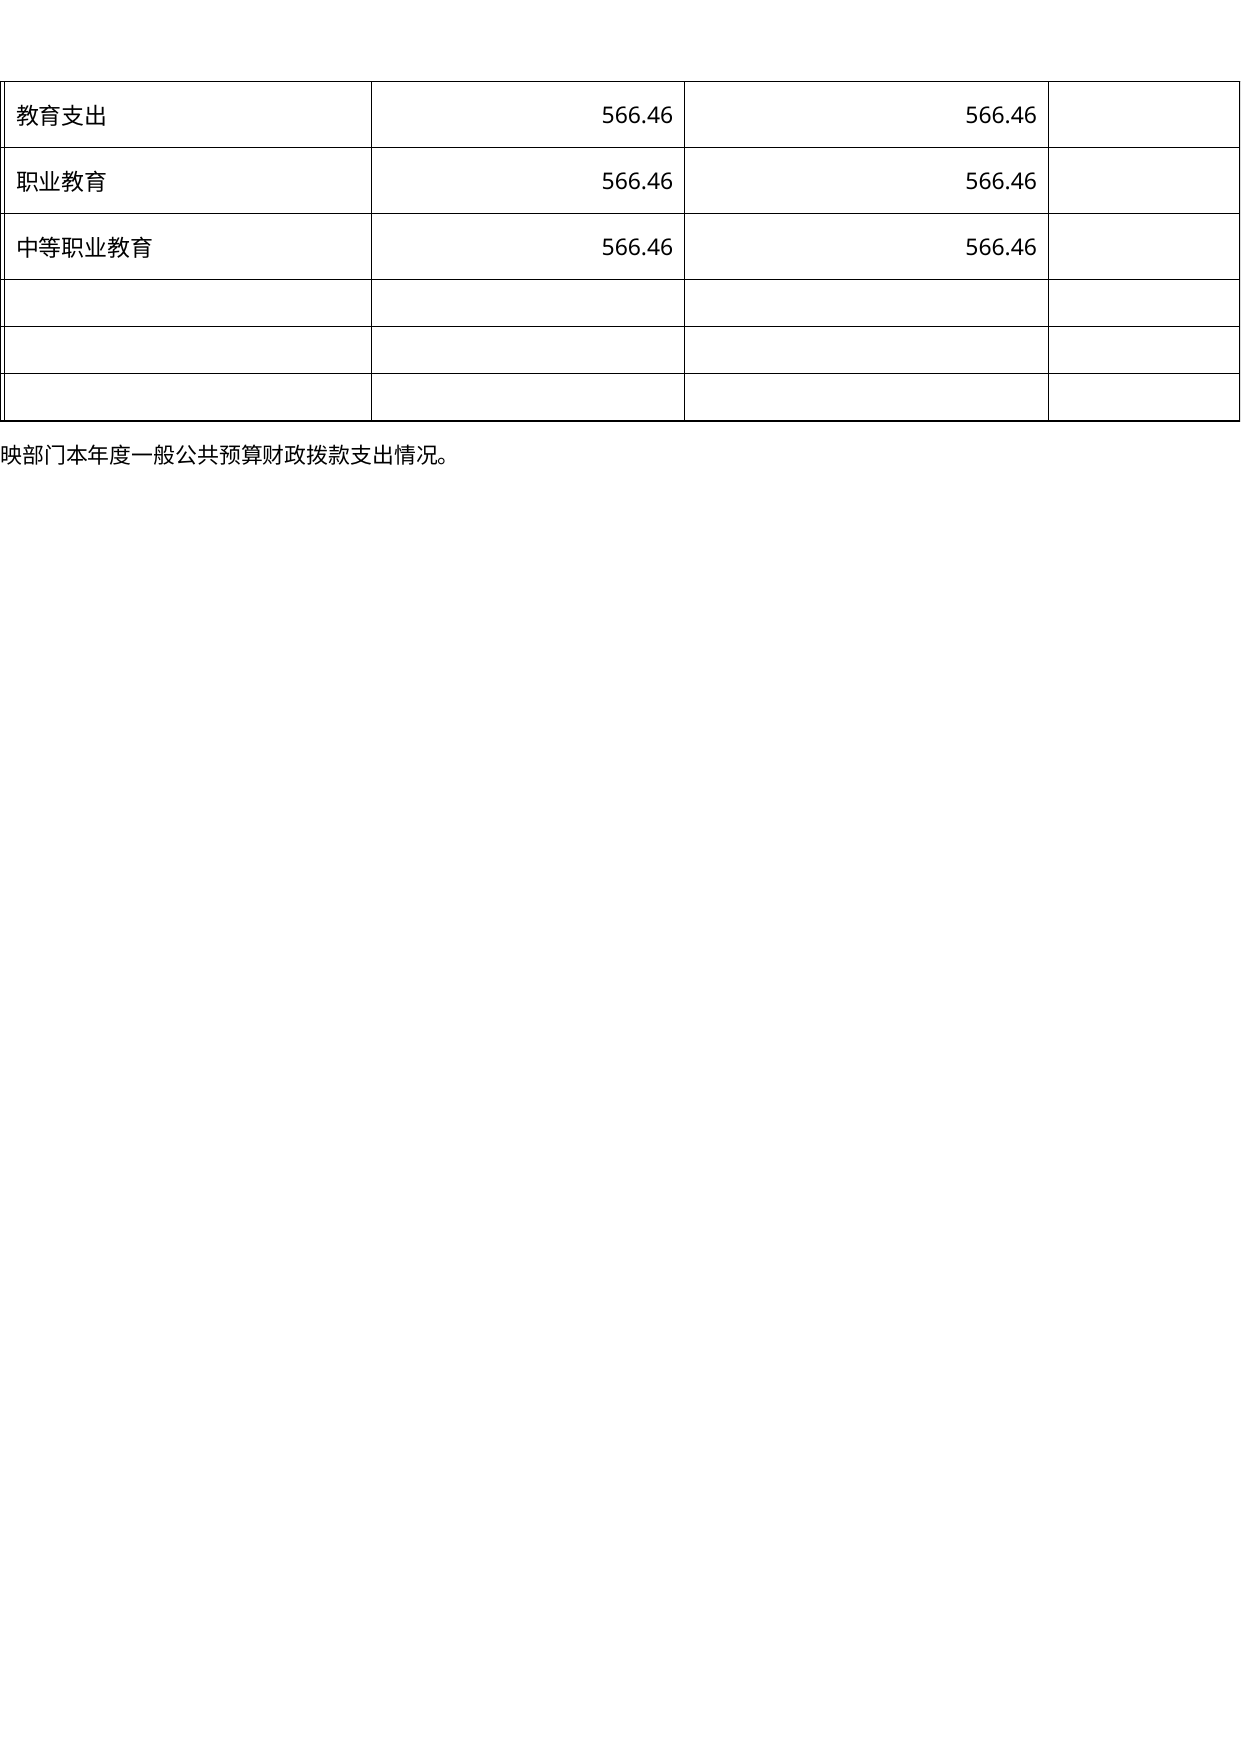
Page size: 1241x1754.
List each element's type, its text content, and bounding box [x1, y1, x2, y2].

table_cell [372, 374, 684, 419]
table_cell 中等职业教育 [5, 214, 371, 279]
table_cell [685, 374, 1048, 419]
table_cell [1049, 280, 1239, 326]
table_cell [372, 327, 684, 373]
table_cell [685, 327, 1048, 373]
table_cell 教育支出 [5, 82, 371, 147]
table_cell 职业教育 [5, 148, 371, 213]
table_cell 566.46 [685, 214, 1048, 279]
table_cell 566.46 [685, 82, 1048, 147]
table_cell [685, 280, 1048, 326]
table_cell [1049, 327, 1239, 373]
table_cell [1049, 148, 1239, 213]
table_cell 566.46 [372, 82, 684, 147]
table_cell [5, 327, 371, 373]
table_cell [372, 280, 684, 326]
table_cell [1049, 214, 1239, 279]
table_cell [1049, 82, 1239, 147]
table_cell 注：本表反映部门本年度一般公共预算财政拨款支出情况。 [0, 422, 1240, 487]
table_cell 566.46 [372, 148, 684, 213]
table_cell [1049, 374, 1239, 419]
table_cell [5, 280, 371, 326]
table_cell 566.46 [685, 148, 1048, 213]
table_cell 566.46 [372, 214, 684, 279]
table_cell [5, 374, 371, 419]
